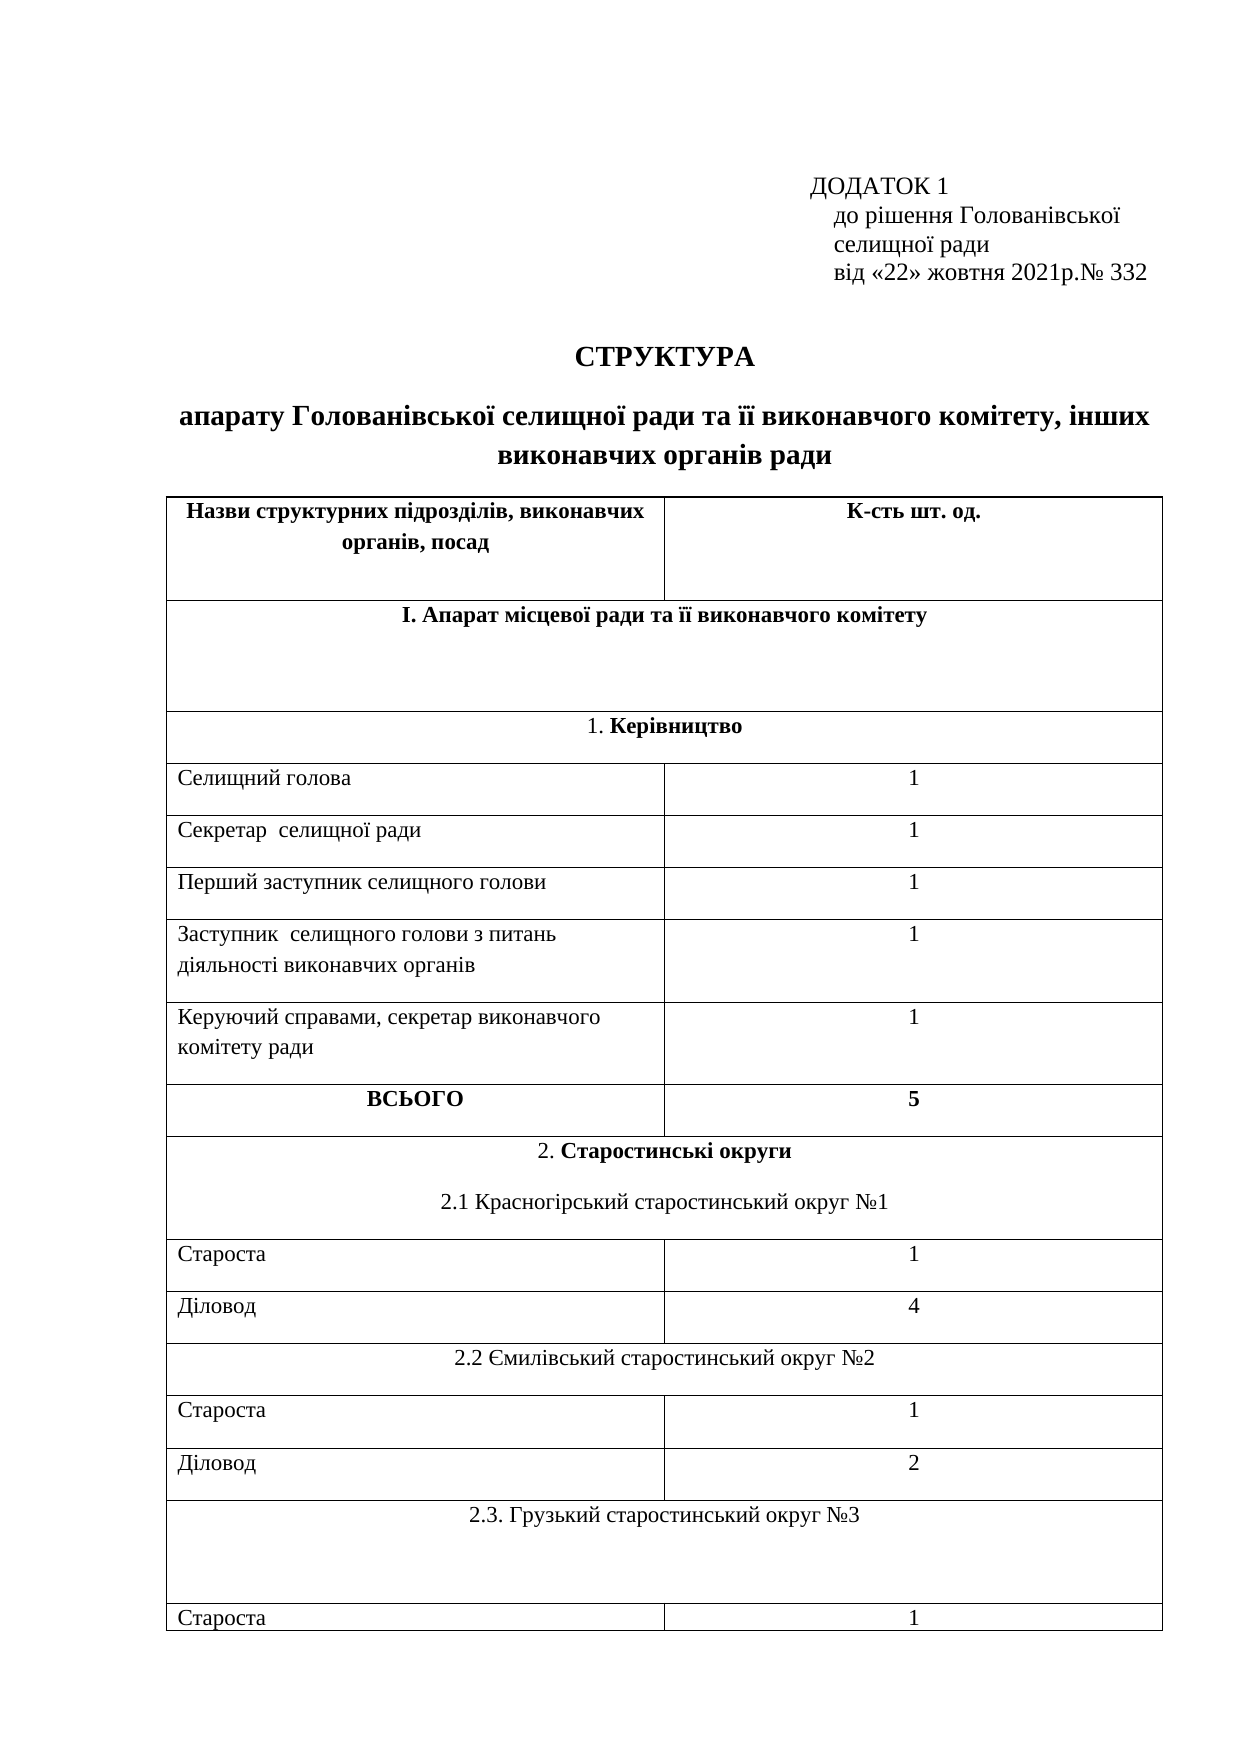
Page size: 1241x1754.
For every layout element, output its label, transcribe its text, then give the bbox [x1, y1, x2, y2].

text апарату Голованівської селищної ради та її виконавчого комітету, інших виконавчих органів ради [177, 398, 1152, 471]
table_cell Староста [167, 1396, 664, 1447]
table_cell 1 [665, 1604, 1162, 1630]
table_cell 2.3. Грузький старостинський округ №3 [167, 1501, 1162, 1603]
table_cell 1 [665, 764, 1162, 815]
table_cell 1 [665, 868, 1162, 919]
table_cell 2. Старостинські округи 2.1 Красногірський старостинський округ №1 [167, 1137, 1162, 1239]
table_header Назви структурних підрозділів, виконавчих органів, посад [167, 498, 664, 599]
table_header К-сть шт. од. [665, 498, 1162, 599]
table_cell I. Апарат місцевої ради та її виконавчого комітету [167, 601, 1162, 711]
table_cell 1 [665, 920, 1162, 1002]
text селищної ради [177, 229, 1152, 257]
table_cell ВСЬОГО [167, 1085, 664, 1136]
text СТРУКТУРА [177, 339, 1152, 373]
table_cell 1 [665, 1396, 1162, 1447]
table_cell 1. Керівництво [167, 712, 1162, 763]
table_cell 1 [665, 816, 1162, 867]
table_cell Діловод [167, 1449, 664, 1499]
table_cell Керуючий справами, секретар виконавчого комітету ради [167, 1003, 664, 1084]
table_cell Староста [167, 1604, 664, 1630]
table_cell 5 [665, 1085, 1162, 1136]
text від «22» жовтня 2021р.№ 332 [177, 257, 1152, 286]
table_cell Селищний голова [167, 764, 664, 815]
subtitle до рішення Голованівської [177, 200, 1152, 229]
table_cell Секретар селищної ради [167, 816, 664, 867]
table_cell Перший заступник селищного голови [167, 868, 664, 919]
table_cell 1 [665, 1240, 1162, 1291]
table_cell 2 [665, 1449, 1162, 1499]
table_cell 2.2 Ємилівський старостинський округ №2 [167, 1344, 1162, 1395]
table_cell Староста [167, 1240, 664, 1291]
table_cell Діловод [167, 1292, 664, 1343]
table_cell 1 [665, 1003, 1162, 1084]
table_cell Заступник селищного голови з питань діяльності виконавчих органів [167, 920, 664, 1002]
text ДОДАТОК 1 [177, 171, 1152, 200]
table_cell 4 [665, 1292, 1162, 1343]
